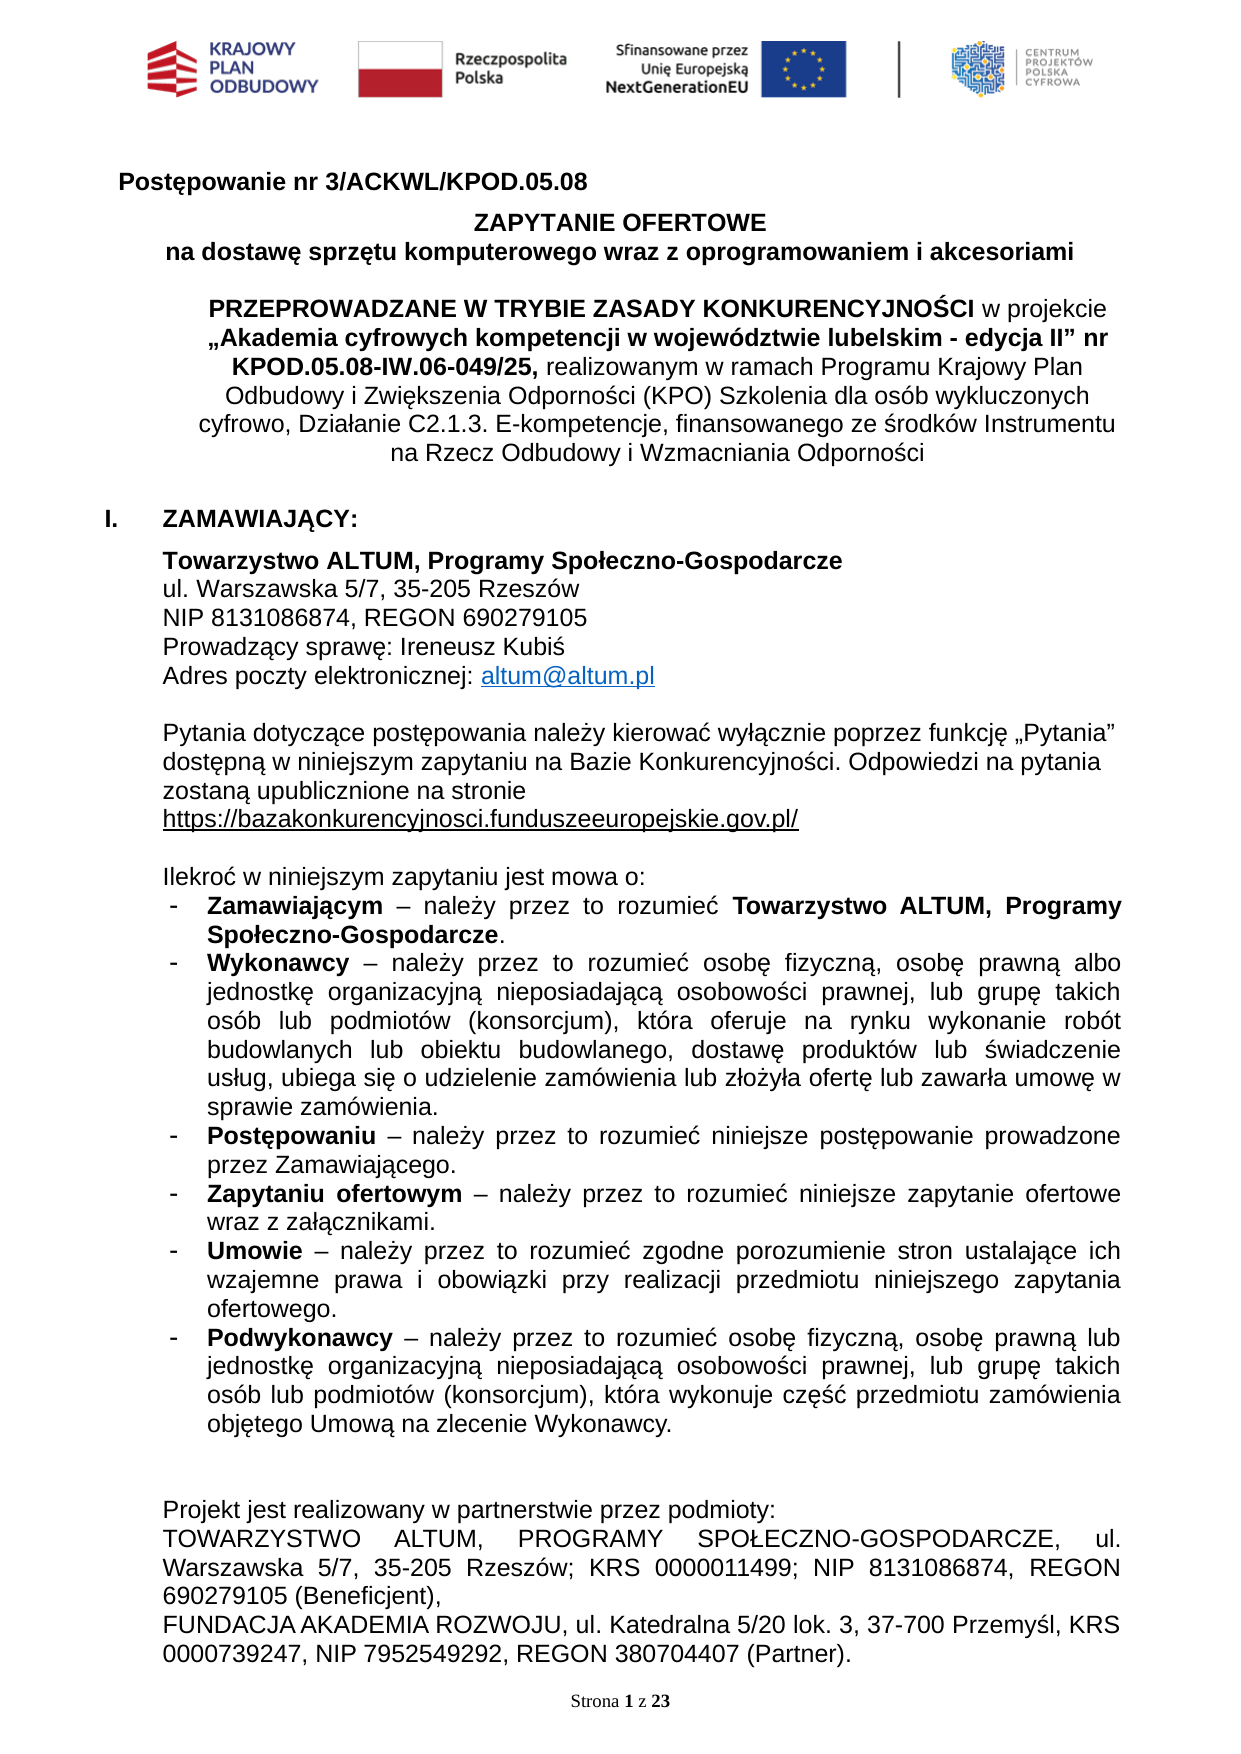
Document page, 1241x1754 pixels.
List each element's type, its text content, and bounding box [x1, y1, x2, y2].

text NIP 8131086874, REGON 690279105 [118, 603, 1122, 632]
text Adres poczty elektronicznej: altum@altum.pl [162, 661, 1122, 689]
list Wykonawcy – należy przez to rozumieć osobę fizyczną, osobę prawną albo jednostkę organizacyjną nieposiadającą osobowości prawnej, lub grupę takich osób lub podmiotów (konsorcjum), która oferuje na rynku wykonanie robót budowlanych lub obiektu budowlanego, dostawę produktów lub świadczenie usług, ubiega się o udzielenie zamówienia lub złożyła ofertę lub zawarła umowę w sprawie zamówienia. [169, 948, 1122, 1121]
text FUNDACJA AKADEMIA ROZWOJU, ul. Katedralna 5/20 lok. 3, 37-700 Przemyśl, KRS 0000739247, NIP 7952549292, REGON 380704407 (Partner). [162, 1610, 1122, 1668]
text ZAPYTANIE OFERTOWE [118, 208, 1122, 237]
text na dostawę sprzętu komputerowego wraz z oprogramowaniem i akcesoriami [118, 237, 1122, 266]
list Zapytaniu ofertowym – należy przez to rozumieć niniejsze zapytanie ofertowe wraz z załącznikami. [169, 1178, 1122, 1236]
picture [147, 41, 1093, 98]
text Prowadzący sprawę: Ireneusz Kubiś [162, 632, 874, 661]
list Zamawiającym – należy przez to rozumieć Towarzystwo ALTUM, Programy Społeczno-Gospodarcze. [169, 891, 1122, 948]
list Umowie – należy przez to rozumieć zgodne porozumienie stron ustalające ich wzajemne prawa i obowiązki przy realizacji przedmiotu niniejszego zapytania ofertowego. [169, 1236, 1122, 1322]
list Postępowaniu – należy przez to rozumieć niniejsze postępowanie prowadzone przez Zamawiającego. [169, 1121, 1122, 1178]
text Projekt jest realizowany w partnerstwie przez podmioty: [162, 1495, 1122, 1524]
text Pytania dotyczące postępowania należy kierować wyłącznie poprzez funkcję „Pytania” dostępną w niniejszym zapytaniu na Bazie Konkurencyjności. Odpowiedzi na pytania zostaną upublicznione na stronie https://bazakonkurencyjnosci.funduszeeuropejskie.gov.pl/ [162, 718, 1122, 833]
text Towarzystwo ALTUM, Programy Społeczno-Gospodarcze [118, 546, 1122, 574]
text Postępowanie nr 3/ACKWL/KPOD.05.08 [118, 167, 1122, 196]
text Ilekroć w niniejszym zapytaniu jest mowa o: [162, 862, 1122, 891]
list PRZEPROWADZANE W TRYBIE ZASADY KONKURENCYJNOŚCI w projekcie „Akademia cyfrowych kompetencji w województwie lubelskim - edycja II” nr KPOD.05.08-IW.06-049/25, realizowanym w ramach Programu Krajowy Plan Odbudowy i Zwiększenia Odporności (KPO) Szkolenia dla osób wykluczonych cyfrowo, Działanie C2.1.3. E-kompetencje, finansowanego ze środków Instrumentu na Rzecz Odbudowy i Wzmacniania Odporności [193, 294, 1122, 467]
list ZAMAWIAJĄCY: [118, 504, 1122, 533]
text ul. Warszawska 5/7, 35-205 Rzeszów [118, 574, 1122, 603]
text TOWARZYSTWO ALTUM, PROGRAMY SPOŁECZNO-GOSPODARCZE, ul. Warszawska 5/7, 35-205 Rzeszów; KRS 0000011499; NIP 8131086874, REGON 690279105 (Beneficjent), [162, 1524, 1122, 1610]
list Podwykonawcy – należy przez to rozumieć osobę fizyczną, osobę prawną lub jednostkę organizacyjną nieposiadającą osobowości prawnej, lub grupę takich osób lub podmiotów (konsorcjum), która wykonuje część przedmiotu zamówienia objętego Umową na zlecenie Wykonawcy. [169, 1322, 1122, 1438]
